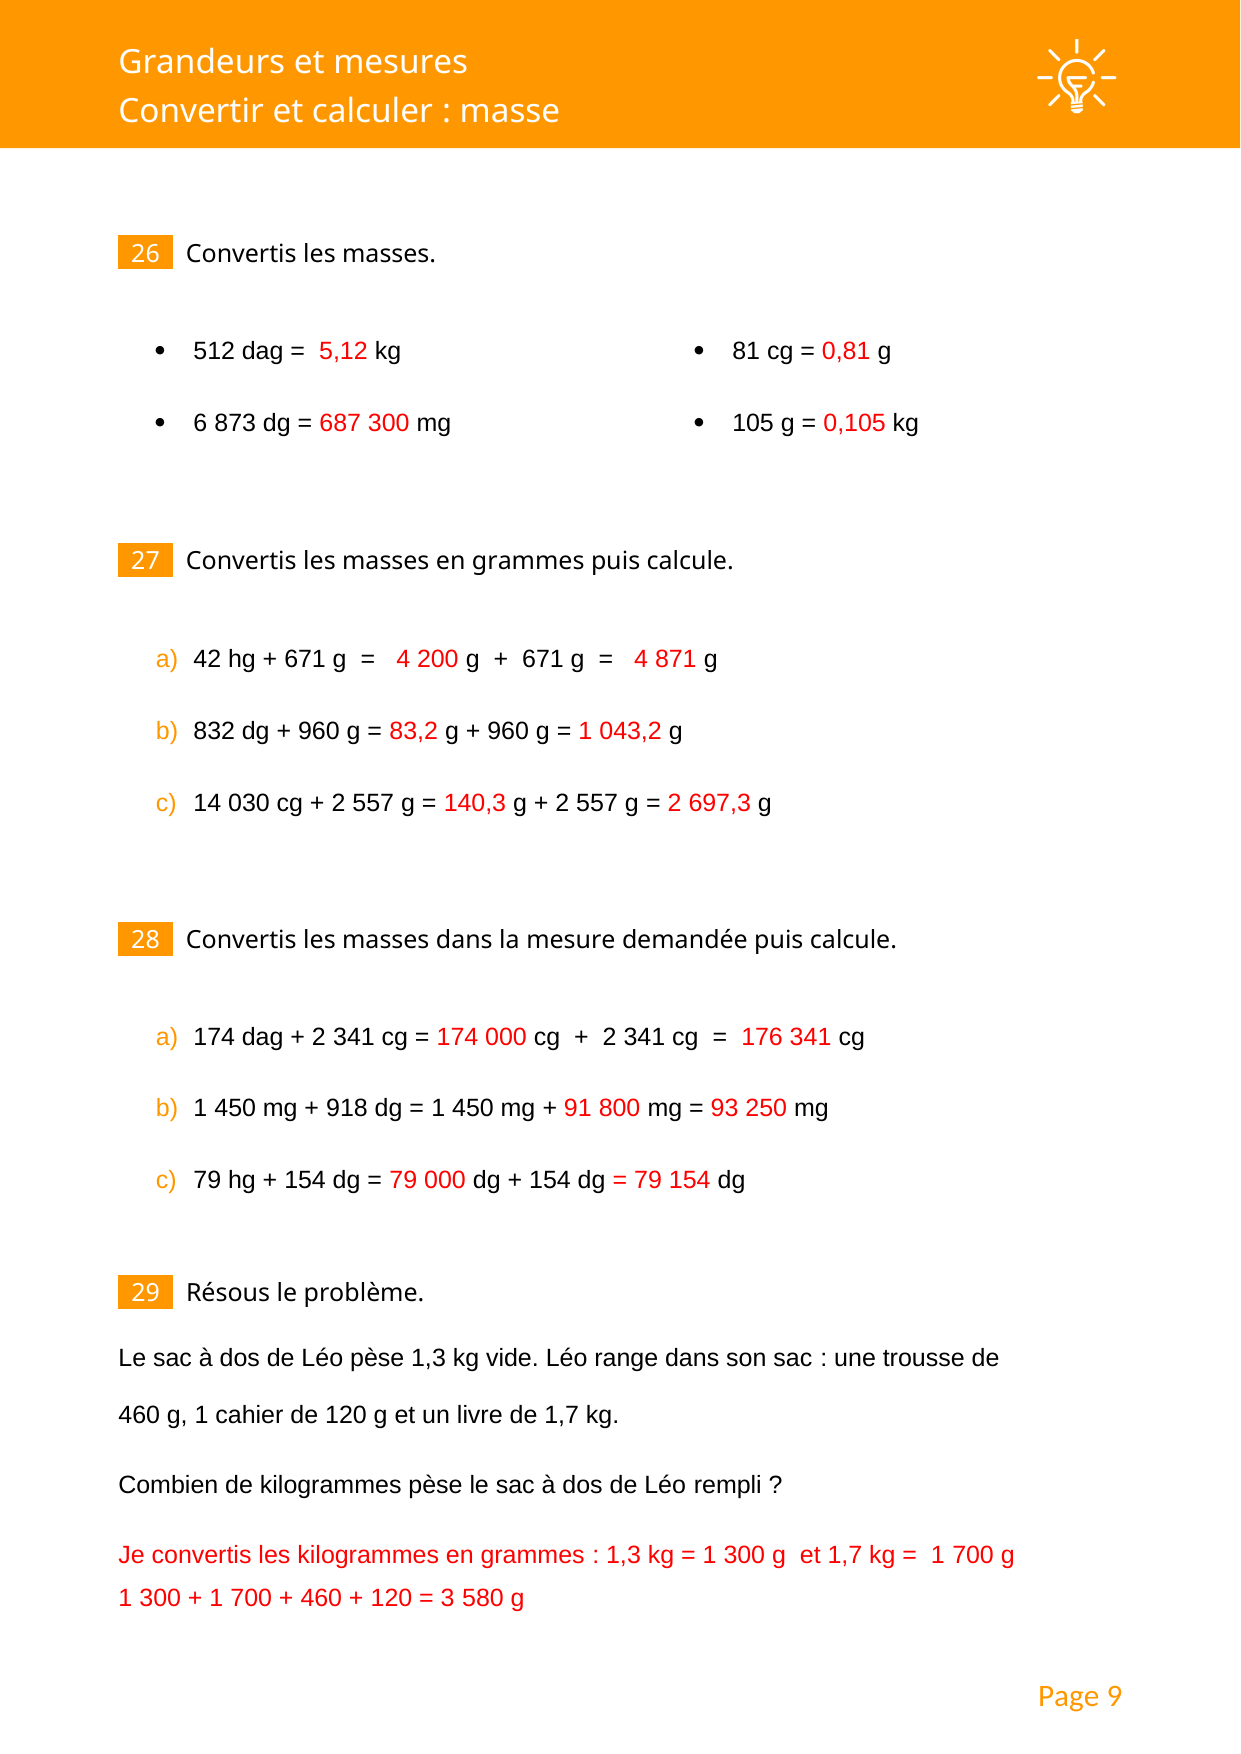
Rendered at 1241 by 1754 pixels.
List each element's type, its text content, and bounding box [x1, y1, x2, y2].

text Combien de kilogrammes pèse le sac à dos de Léo rempli ? [118, 1470, 1122, 1499]
list 174 dag + 2 341 cg = 174 000 cg + 2 341 cg = 176 341 cg [156, 1021, 1122, 1050]
list 81 cg = 0,81 g [694, 336, 1122, 365]
list 14 030 cg + 2 557 g = 140,3 g + 2 557 g = 2 697,3 g [156, 788, 1122, 817]
list 105 g = 0,105 kg [694, 408, 1122, 437]
text Le sac à dos de Léo pèse 1,3 kg vide. Léo range dans son sac : une trousse de 460 g, 1 cahier de 120 g et un livre de 1,7 kg. [118, 1343, 1122, 1429]
list 79 hg + 154 dg = 79 000 dg + 154 dg = 79 154 dg [156, 1165, 1122, 1194]
text 27 Convertis les masses en grammes puis calcule. [173, 543, 1122, 577]
list 6 873 dg = 687 300 mg [156, 408, 583, 437]
text 29 Résous le problème. [118, 1274, 1122, 1309]
text 1 300 + 1 700 + 460 + 120 = 3 580 g [118, 1583, 1122, 1612]
text Je convertis les kilogrammes en grammes : 1,3 kg = 1 300 g et 1,7 kg = 1 700 g [118, 1540, 1122, 1569]
list 832 dg + 960 g = 83,2 g + 960 g = 1 043,2 g [156, 716, 1122, 745]
list 1 450 mg + 918 dg = 1 450 mg + 91 800 mg = 93 250 mg [156, 1093, 1122, 1122]
list 42 hg + 671 g = 4 200 g + 671 g = 4 871 g [156, 644, 1122, 673]
text 26 Convertis les masses. [173, 235, 1122, 269]
text 28 Convertis les masses dans la mesure demandée puis calcule. [173, 922, 1122, 956]
picture [1034, 39, 1123, 116]
list 512 dag = 5,12 kg [156, 336, 583, 365]
